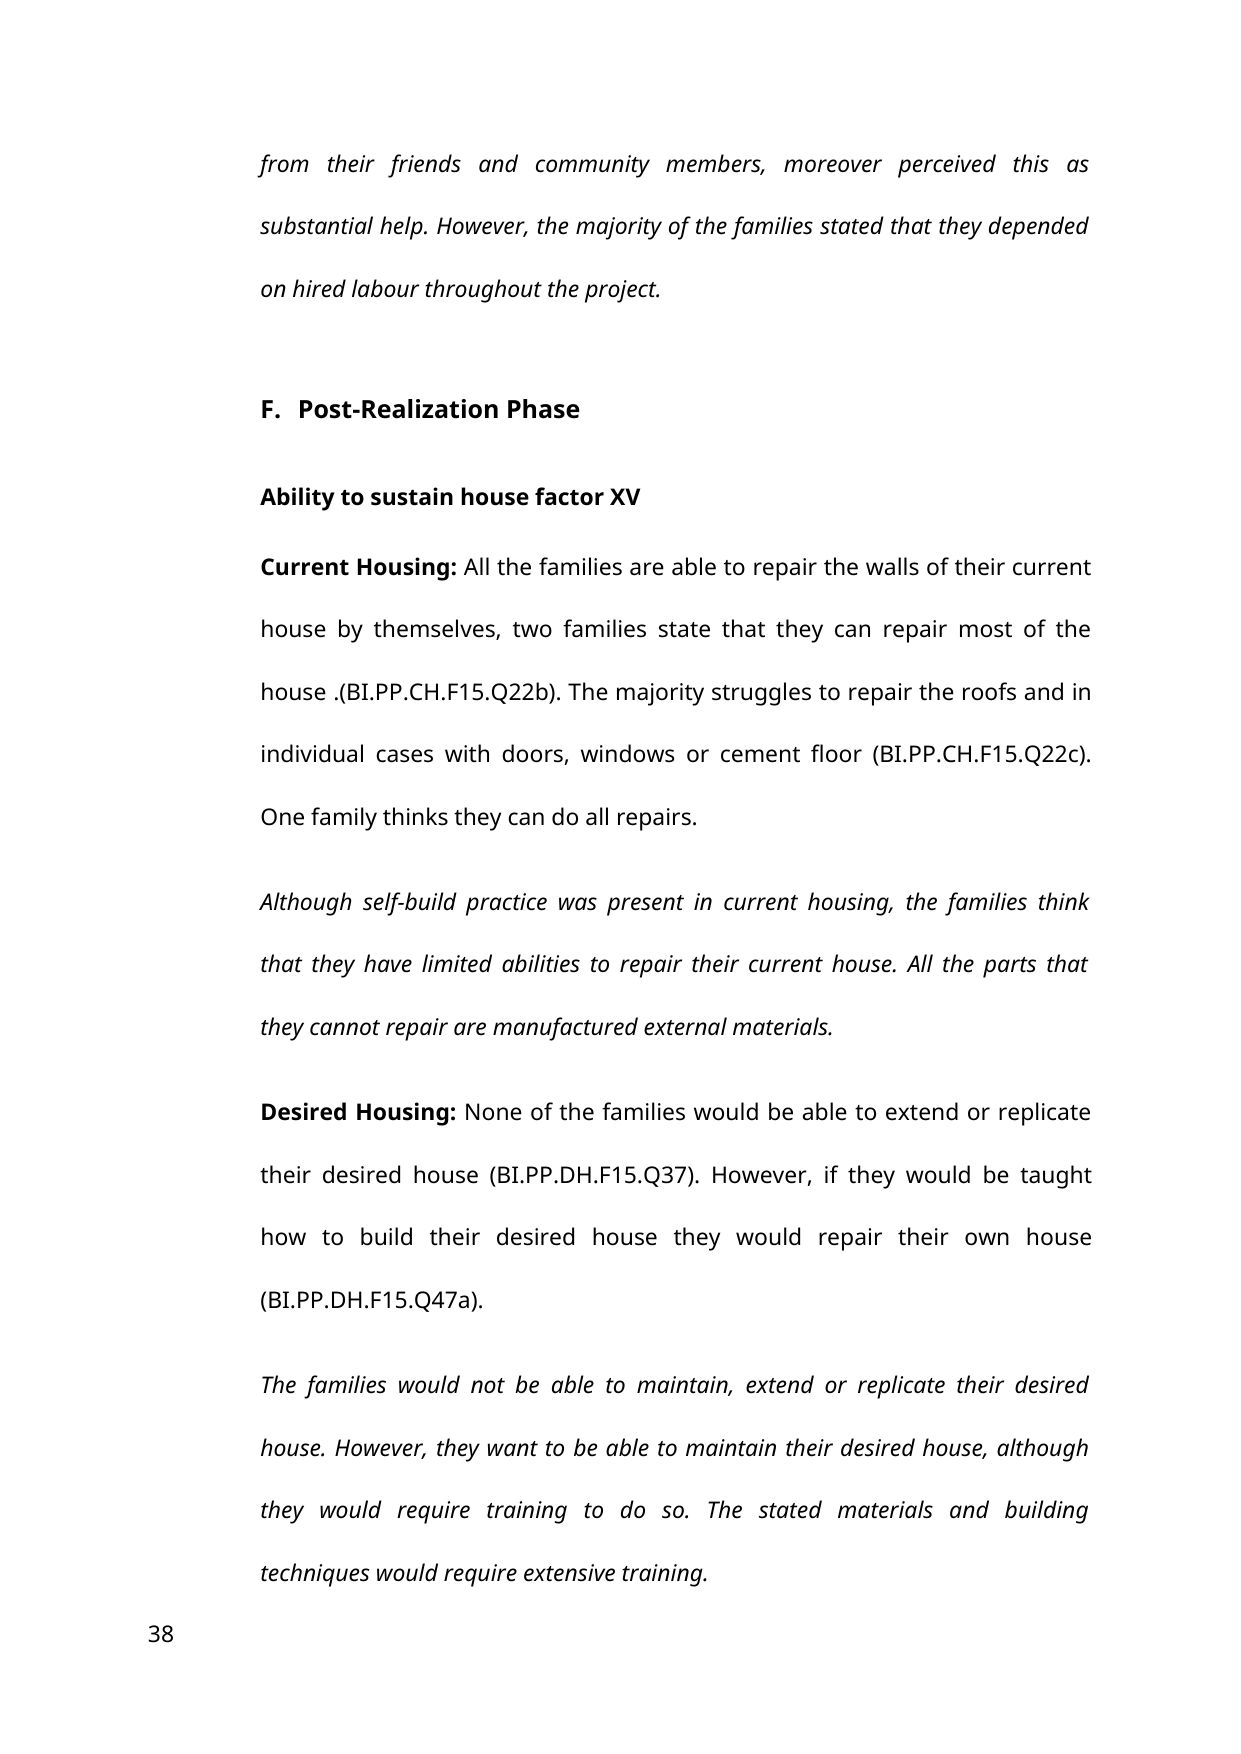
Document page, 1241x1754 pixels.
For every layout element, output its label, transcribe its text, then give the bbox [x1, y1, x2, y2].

text The families would not be able to maintain, extend or replicate their desired house. However, they want to be able to maintain their desired house, although they would require training to do so. The stated materials and building techniques would require extensive training. [260, 1369, 1093, 1588]
text Although self-build practice was present in current housing, the families think that they have limited abilities to repair their current house. All the parts that they cannot repair are manufactured external materials. [260, 886, 1093, 1042]
subtitle Post-Realization Phase [260, 391, 1093, 425]
text Desired Housing: None of the families would be able to extend or replicate their desired house (BI.PP.DH.F15.Q37). However, if they would be taught how to build their desired house they would repair their own house (BI.PP.DH.F15.Q47a). [260, 1096, 1093, 1315]
text Current Housing: All the families are able to repair the walls of their current house by themselves, two families state that they can repair most of the house .(BI.PP.CH.F15.Q22b). The majority struggles to repair the roofs and in individual cases with doors, windows or cement floor (BI.PP.CH.F15.Q22c). One family thinks they can do all repairs. [260, 550, 1093, 832]
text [260, 148, 1093, 304]
text Ability to sustain house factor XV [260, 481, 1093, 512]
